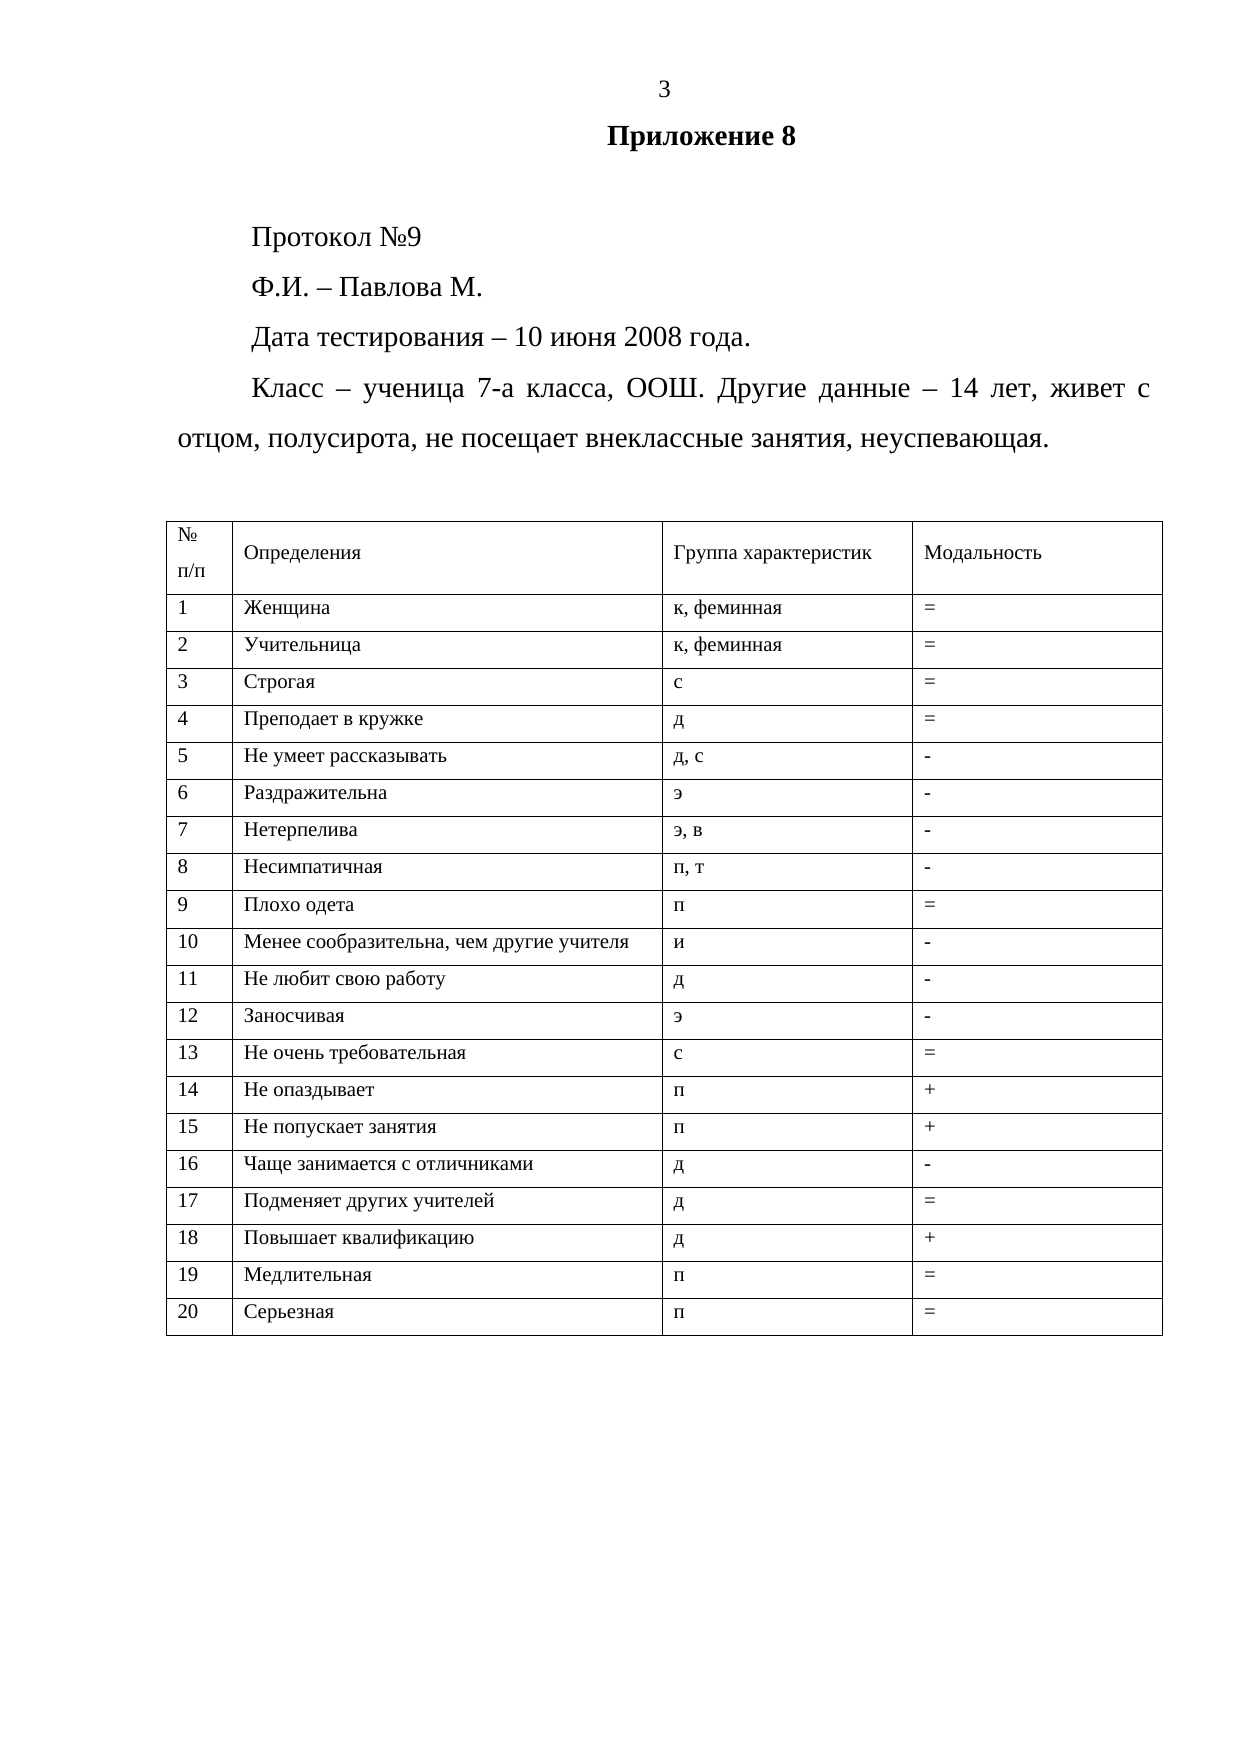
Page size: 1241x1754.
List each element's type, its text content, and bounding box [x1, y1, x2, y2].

table_cell д [663, 706, 912, 742]
table_cell 16 [167, 1151, 232, 1187]
table_cell = [913, 595, 1162, 631]
table_cell 8 [167, 854, 232, 890]
table_cell э [663, 780, 912, 816]
table_cell д [663, 1188, 912, 1224]
table_cell 1 [167, 595, 232, 631]
table_cell - [913, 1151, 1162, 1187]
table_cell - [913, 929, 1162, 964]
table_cell Менее сообразительна, чем другие учителя [233, 929, 662, 964]
table_cell Заносчивая [233, 1003, 662, 1039]
table_cell и [663, 929, 912, 964]
table_cell 14 [167, 1077, 232, 1113]
table_cell + [913, 1077, 1162, 1113]
table_cell = [913, 669, 1162, 705]
table_cell Не попускает занятия [233, 1114, 662, 1150]
table_cell д [663, 1151, 912, 1187]
table_cell п [663, 1077, 912, 1113]
text Ф.И. – Павлова М. [177, 269, 1152, 303]
table_cell п [663, 1262, 912, 1298]
table_cell Повышает квалификацию [233, 1225, 662, 1261]
table_cell Подменяет других учителей [233, 1188, 662, 1224]
table_cell 12 [167, 1003, 232, 1039]
table_cell + [913, 1225, 1162, 1261]
table_cell - [913, 817, 1162, 853]
table_cell п, т [663, 854, 912, 890]
table_cell = [913, 1299, 1162, 1335]
text Приложение 8 [177, 118, 1152, 152]
table_cell - [913, 743, 1162, 779]
table_cell с [663, 669, 912, 705]
table_cell Не любит свою работу [233, 966, 662, 1002]
table_header Определения [233, 522, 662, 594]
table_cell 19 [167, 1262, 232, 1298]
table_cell + [913, 1114, 1162, 1150]
table_cell с [663, 1040, 912, 1076]
table_cell Женщина [233, 595, 662, 631]
table_cell 17 [167, 1188, 232, 1224]
table_cell 3 [167, 669, 232, 705]
table_cell Серьезная [233, 1299, 662, 1335]
table_cell 6 [167, 780, 232, 816]
table_cell п [663, 1299, 912, 1335]
table_cell = [913, 1188, 1162, 1224]
table_cell = [913, 706, 1162, 742]
table_cell Медлительная [233, 1262, 662, 1298]
text Протокол №9 [177, 219, 1152, 252]
table_cell = [913, 632, 1162, 668]
table_cell 4 [167, 706, 232, 742]
table_cell п [663, 1114, 912, 1150]
table_cell - [913, 780, 1162, 816]
table_cell 7 [167, 817, 232, 853]
table_cell = [913, 891, 1162, 927]
table_cell Учительница [233, 632, 662, 668]
table_cell д [663, 1225, 912, 1261]
table_cell = [913, 1262, 1162, 1298]
table_cell 20 [167, 1299, 232, 1335]
table_cell Плохо одета [233, 891, 662, 927]
table_cell - [913, 854, 1162, 890]
table_cell 11 [167, 966, 232, 1002]
table_cell э [663, 1003, 912, 1039]
table_cell Строгая [233, 669, 662, 705]
table_cell 5 [167, 743, 232, 779]
table_cell 9 [167, 891, 232, 927]
table_cell п [663, 891, 912, 927]
table_cell 18 [167, 1225, 232, 1261]
table_cell 10 [167, 929, 232, 964]
table_header № п/п [167, 522, 232, 594]
table_header Модальность [913, 522, 1162, 594]
table_cell Раздражительна [233, 780, 662, 816]
text Дата тестирования – 10 июня 2008 года. [177, 319, 1152, 353]
table_cell Не умеет рассказывать [233, 743, 662, 779]
table_cell к, феминная [663, 632, 912, 668]
table_cell э, в [663, 817, 912, 853]
table_cell 2 [167, 632, 232, 668]
table_cell Преподает в кружке [233, 706, 662, 742]
table_cell Не опаздывает [233, 1077, 662, 1113]
table_cell Несимпатичная [233, 854, 662, 890]
table_cell Чаще занимается с отличниками [233, 1151, 662, 1187]
table_cell 13 [167, 1040, 232, 1076]
table_header Группа характеристик [663, 522, 912, 594]
table_cell - [913, 966, 1162, 1002]
table_cell Нетерпелива [233, 817, 662, 853]
table_cell Не очень требовательная [233, 1040, 662, 1076]
table_cell 15 [167, 1114, 232, 1150]
table_cell д [663, 966, 912, 1002]
table_cell д, с [663, 743, 912, 779]
table_cell - [913, 1003, 1162, 1039]
text Класс – ученица 7-а класса, ООШ. Другие данные – 14 лет, живет с отцом, полусирота, не посещает внеклассные занятия, неуспевающая. [177, 370, 1152, 453]
table_cell к, феминная [663, 595, 912, 631]
table_cell = [913, 1040, 1162, 1076]
